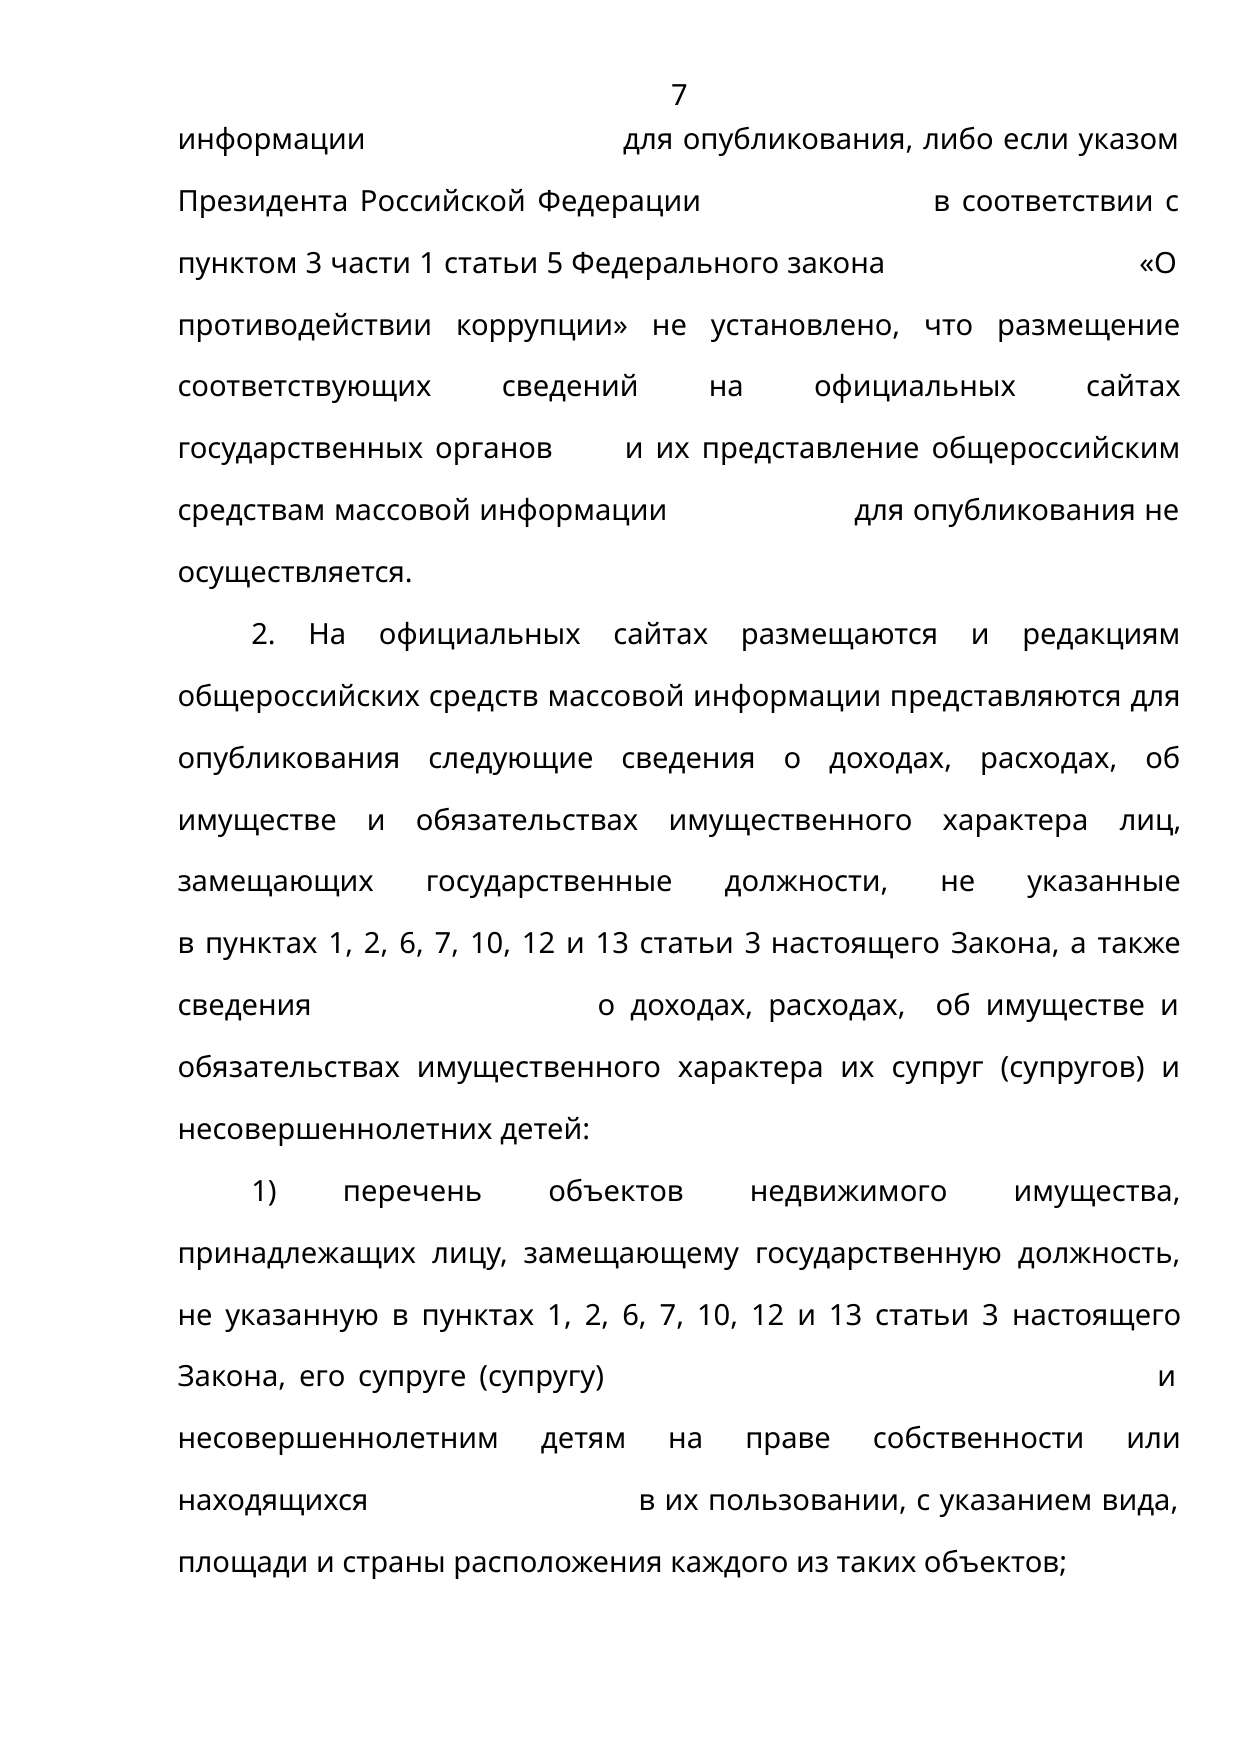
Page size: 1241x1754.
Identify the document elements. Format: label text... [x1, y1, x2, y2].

text 2. На официальных сайтах размещаются и редакциям общероссийских средств массовой информации представляются для опубликования следующие сведения о доходах, расходах, об имуществе и обязательствах имущественного характера лиц, замещающих государственные должности, не указанные в пунктах 1, 2, 6, 7, 10, 12 и 13 статьи 3 настоящего Закона, а также сведения о доходах, расходах, об имуществе и обязательствах имущественного характера их супруг (супругов) и несовершеннолетних детей: [177, 613, 1181, 1148]
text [177, 118, 1181, 591]
text 1) перечень объектов недвижимого имущества, принадлежащих лицу, замещающему государственную должность, не указанную в пунктах 1, 2, 6, 7, 10, 12 и 13 статьи 3 настоящего Закона, его супруге (супругу) и несовершеннолетним детям на праве собственности или находящихся в их пользовании, с указанием вида, площади и страны расположения каждого из таких объектов; [177, 1170, 1181, 1581]
